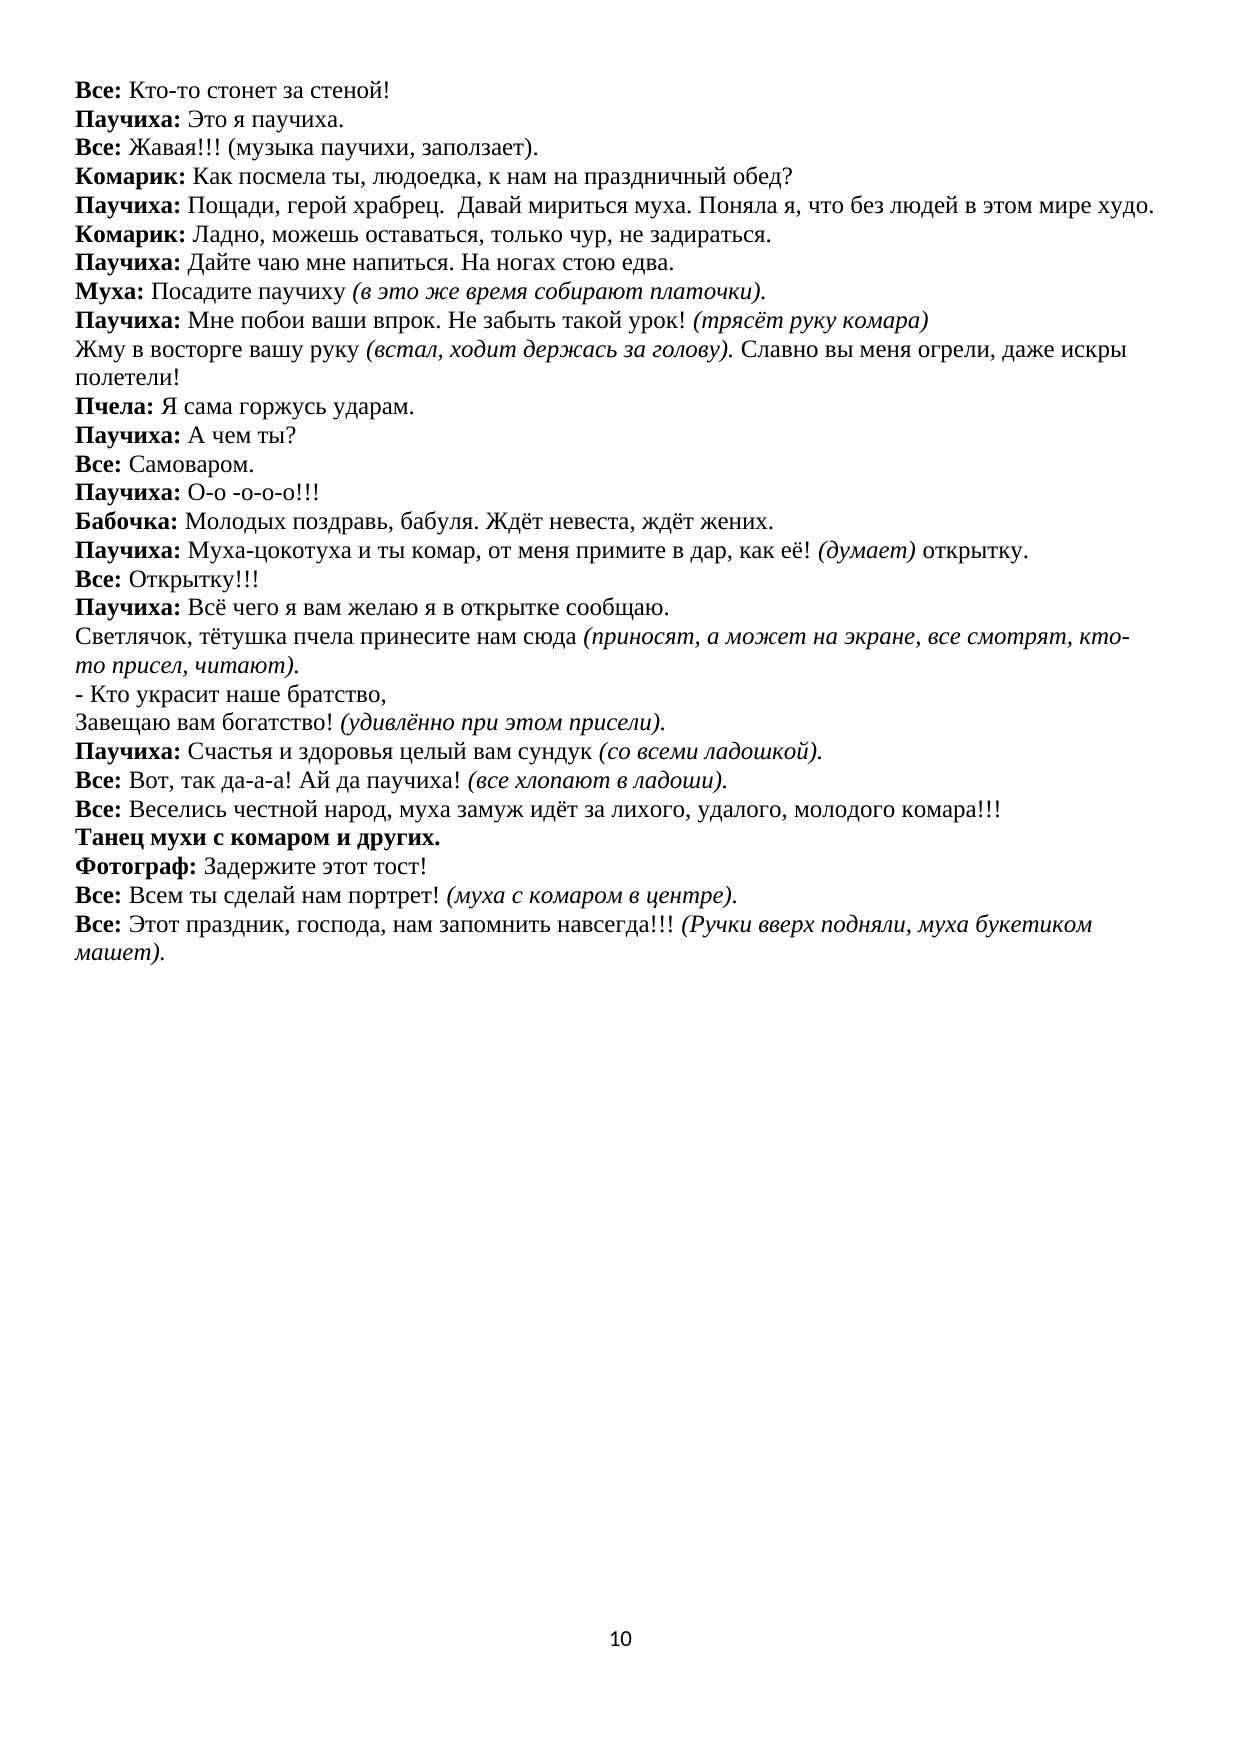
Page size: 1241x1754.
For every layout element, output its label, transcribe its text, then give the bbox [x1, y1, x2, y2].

text Паучиха: Пощади, герой храбрец. Давай мириться муха. Поняла я, что без людей в этом мире худо. [75, 190, 1165, 219]
text Муха: Посадите паучиху (в это же время собирают платочки). [75, 276, 1165, 305]
text Паучиха: Счастья и здоровья целый вам сундук (со всеми ладошкой). [75, 736, 1165, 765]
text Все: Этот праздник, господа, нам запомнить навсегда!!! (Ручки вверх подняли, муха букетиком машет). [75, 909, 1165, 966]
text Паучиха: О-о -о-о-о!!! [75, 477, 1165, 506]
text Все: Всем ты сделай нам портрет! (муха с комаром в центре). [75, 880, 1165, 909]
text Танец мухи с комаром и других. [75, 822, 1165, 851]
text Бабочка: Молодых поздравь, бабуля. Ждёт невеста, ждёт жених. [75, 506, 1165, 535]
text Пчела: Я сама горжусь ударам. [75, 391, 1165, 420]
text Все: Открытку!!! [75, 564, 1165, 592]
text Все: Жавая!!! (музыка паучихи, заползает). [75, 132, 1165, 161]
text Светлячок, тётушка пчела принесите нам сюда (приносят, а может на экране, все смотрят, кто- то присел, читают). [75, 621, 1165, 679]
text Паучиха: Это я паучиха. [75, 104, 1165, 132]
text Все: Веселись честной народ, муха замуж идёт за лихого, удалого, молодого комара!!! [75, 794, 1165, 822]
text Паучиха: Всё чего я вам желаю я в открытке сообщаю. [75, 592, 1165, 621]
text Паучиха: Муха-цокотуха и ты комар, от меня примите в дар, как её! (думает) открытку. [75, 535, 1165, 564]
text Паучиха: Мне побои ваши впрок. Не забыть такой урок! (трясёт руку комара) [75, 305, 1165, 334]
text Завещаю вам богатство! (удивлённо при этом присели). [75, 707, 1165, 736]
text Жму в восторге вашу руку (встал, ходит держась за голову). Славно вы меня огрели, даже искры полетели! [75, 334, 1165, 391]
text - Кто украсит наше братство, [75, 679, 1165, 707]
text Комарик: Ладно, можешь оставаться, только чур, не задираться. [75, 219, 1165, 247]
text Паучиха: Дайте чаю мне напиться. На ногах стою едва. [75, 247, 1165, 276]
text Все: Самоваром. [75, 449, 1165, 477]
text Паучиха: А чем ты? [75, 420, 1165, 449]
text Комарик: Как посмела ты, людоедка, к нам на праздничный обед? [75, 161, 1165, 190]
text Все: Вот, так да-а-а! Ай да паучиха! (все хлопают в ладоши). [75, 765, 1165, 794]
text Все: Кто-то стонет за стеной! [75, 75, 1165, 104]
text Фотограф: Задержите этот тост! [75, 851, 1165, 880]
